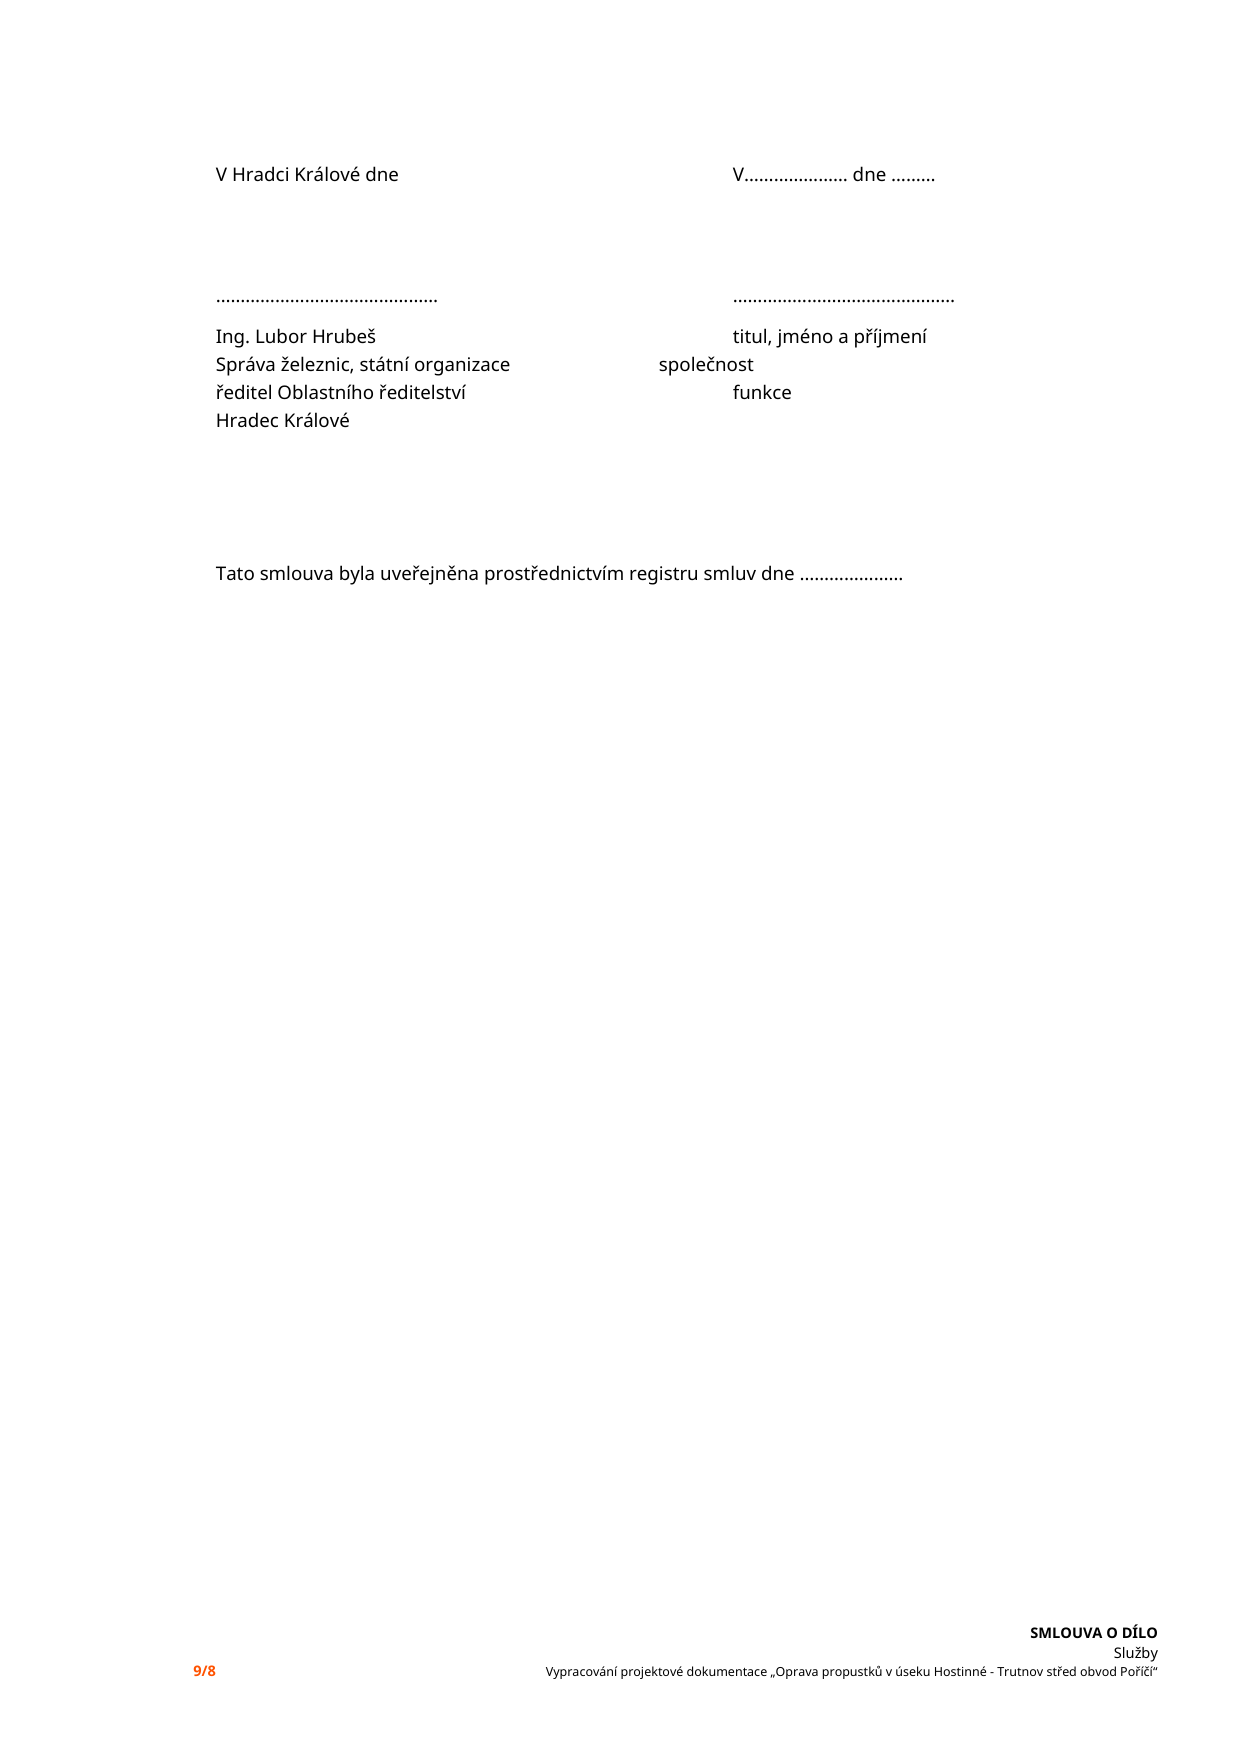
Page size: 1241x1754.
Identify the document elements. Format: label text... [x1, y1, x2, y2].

text Tato smlouva byla uveřejněna prostřednictvím registru smluv dne ………………… [216, 560, 1122, 585]
text Ing. Lubor Hrubeš titul, jméno a příjmení [216, 323, 1122, 349]
text V Hradci Králové dne V………………… dne ……… [216, 161, 1122, 187]
text ……………………………………… ……………………………………… [216, 283, 1122, 308]
text Správa železnic, státní organizace společnost [216, 351, 1122, 377]
text ředitel Oblastního ředitelství funkce [216, 379, 1122, 405]
text Hradec Králové [216, 407, 1122, 433]
